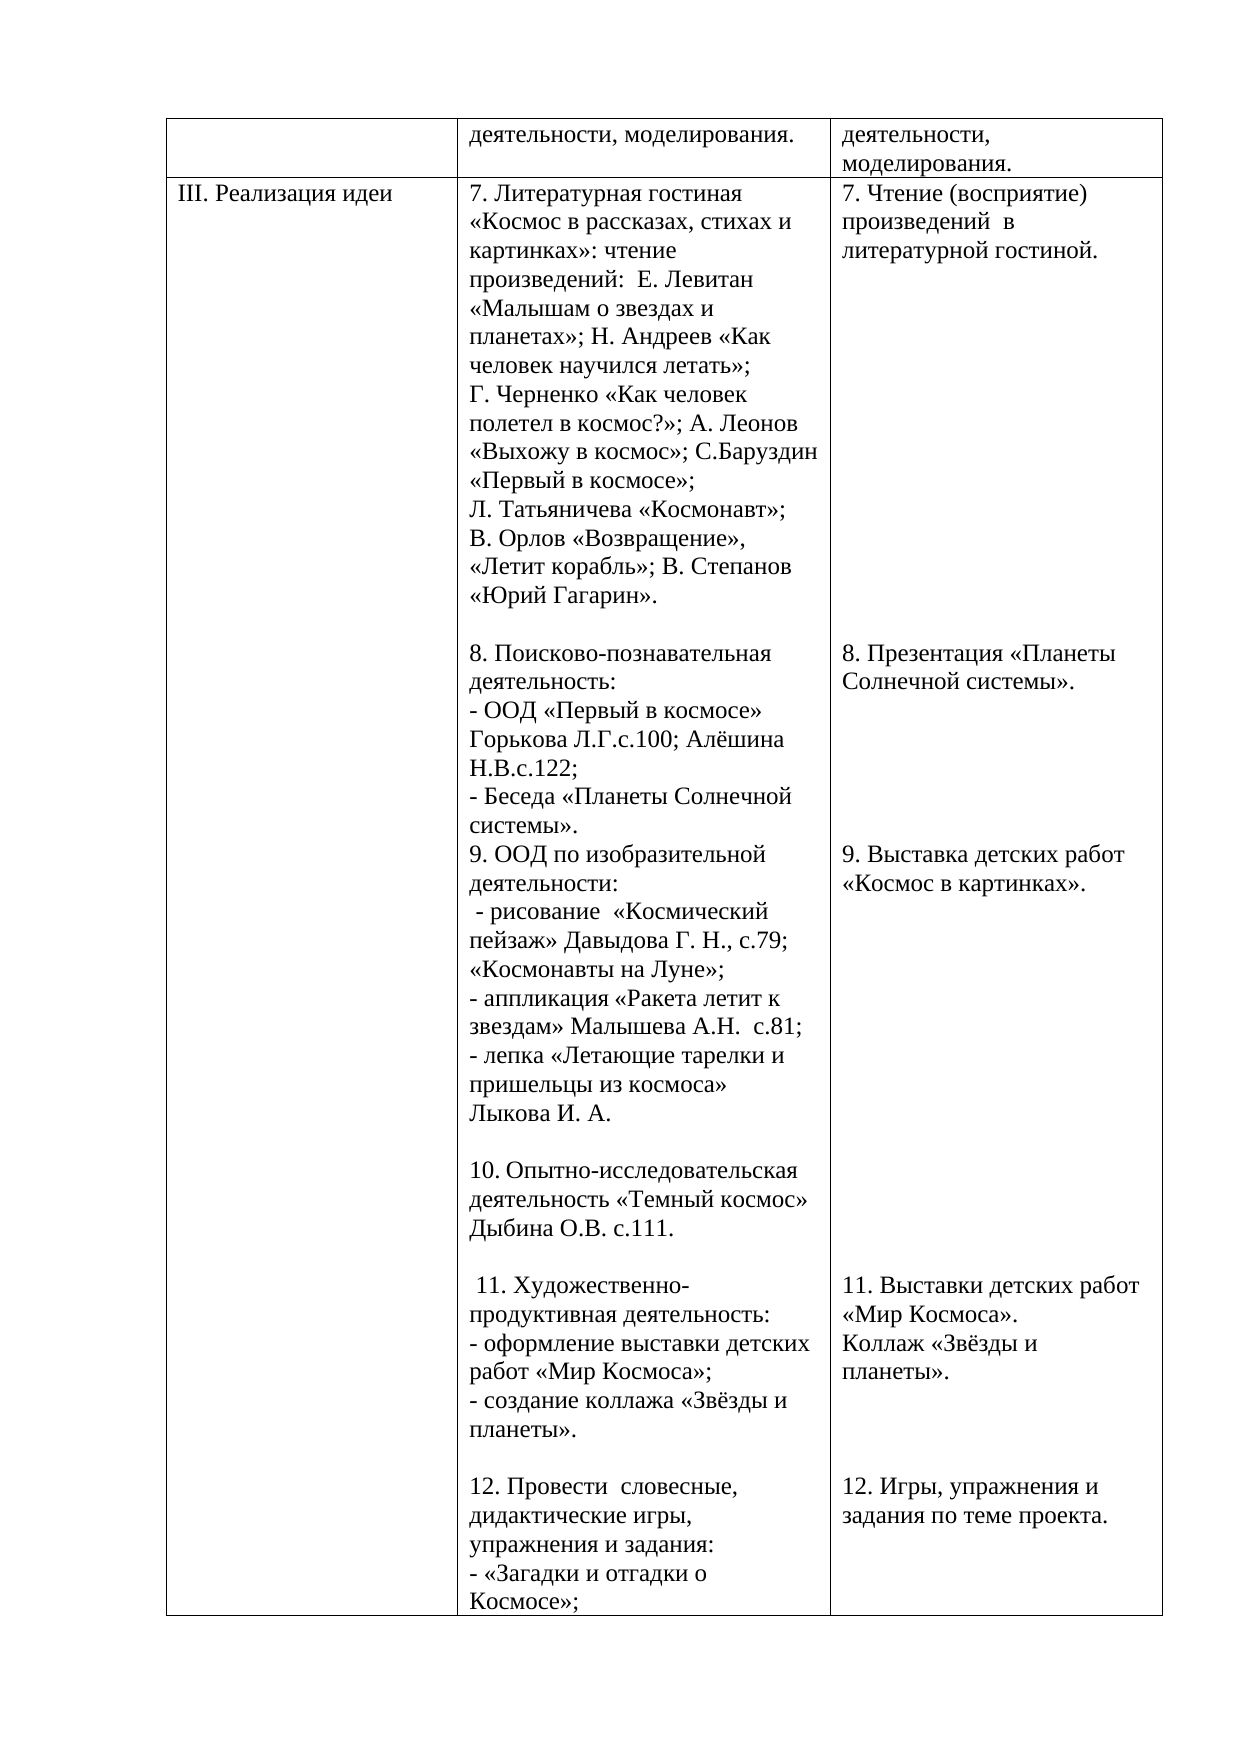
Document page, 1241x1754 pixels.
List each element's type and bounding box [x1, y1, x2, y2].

table_cell [167, 119, 457, 177]
table_cell [831, 119, 1162, 177]
table_cell [458, 119, 830, 177]
table_cell [167, 178, 457, 1615]
table_cell [458, 178, 830, 1615]
table_cell [831, 178, 1162, 1615]
